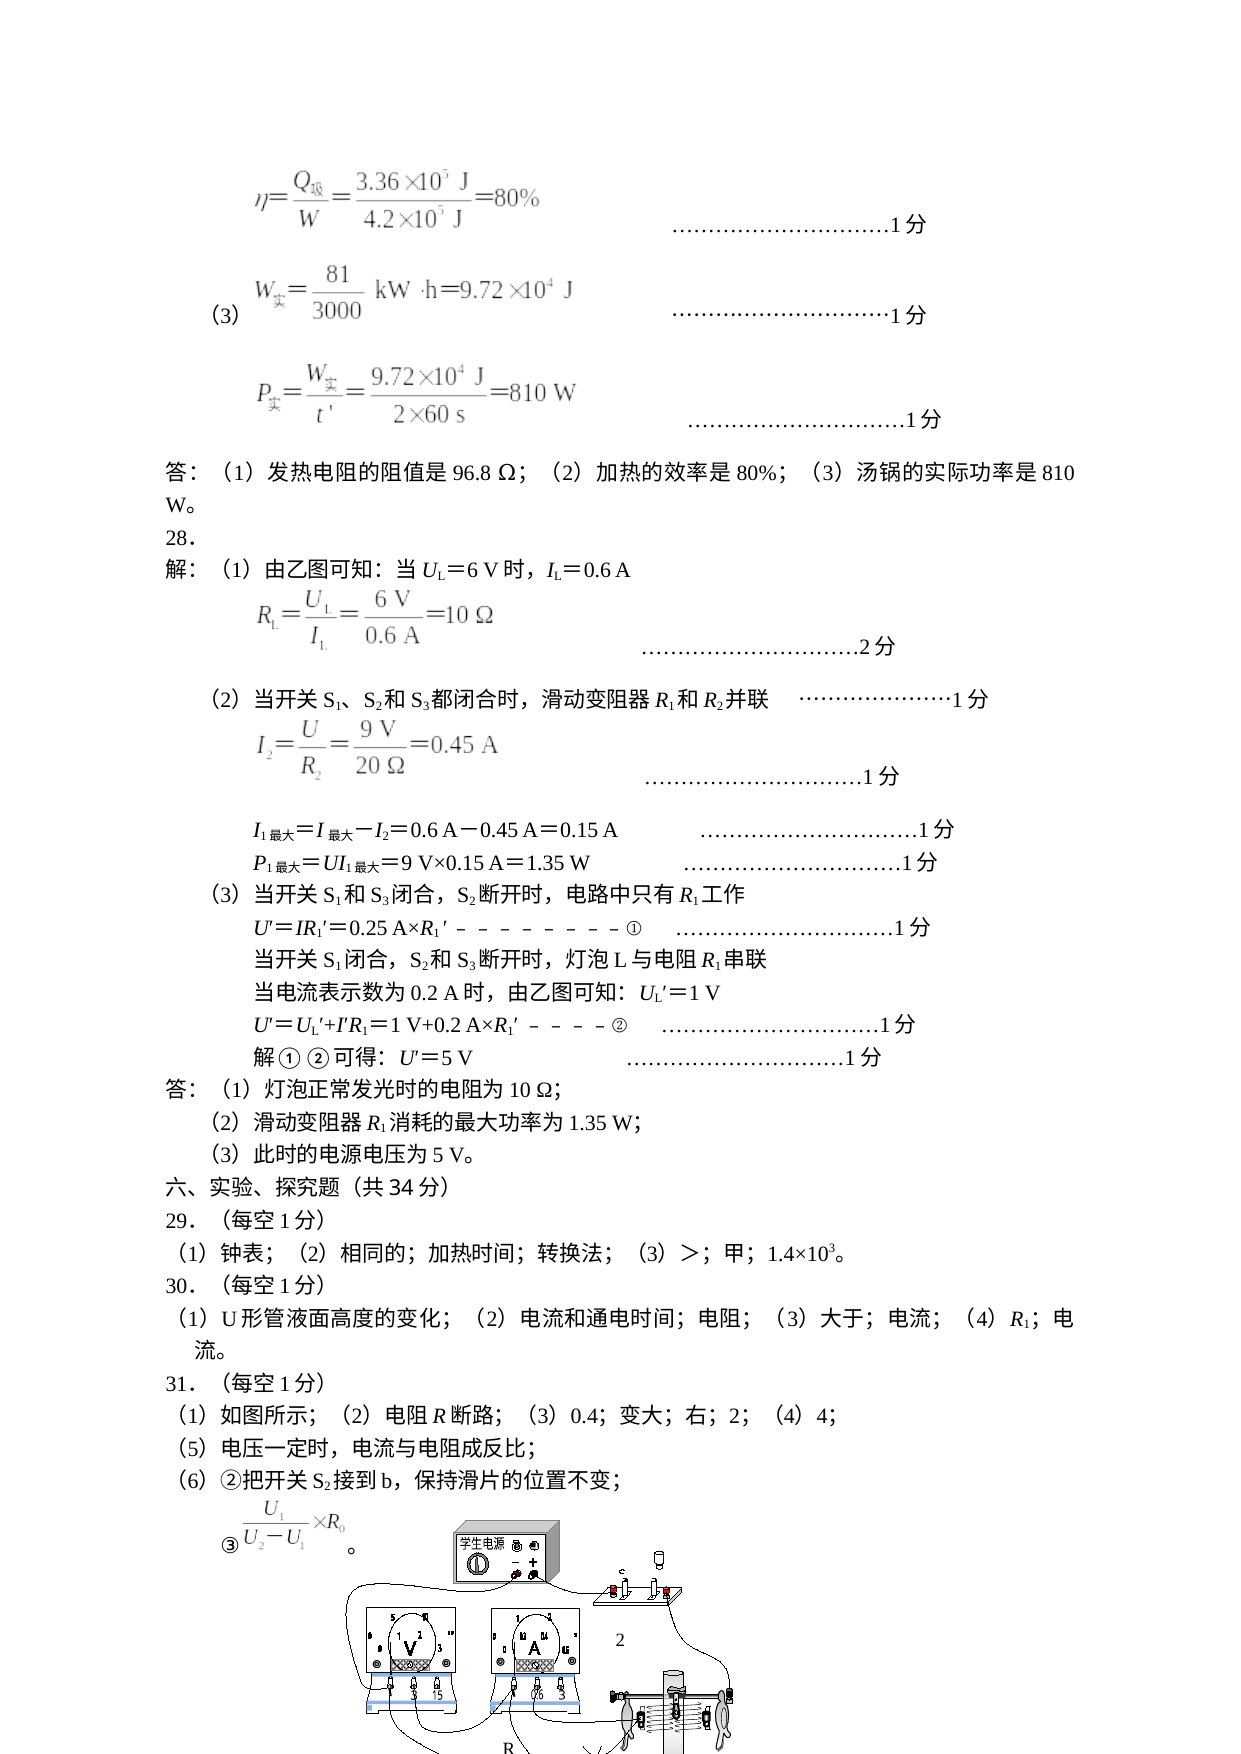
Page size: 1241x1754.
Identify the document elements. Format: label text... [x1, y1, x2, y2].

text U′＝UL′+I′R1＝1 V+0.2 A×R1′ ﹣﹣﹣﹣② …………………………1分 [176, 1007, 1075, 1039]
text （3）当开关S1和S3闭合，S2断开时，电路中只有R1工作 [198, 877, 1075, 909]
text …………………………1分 [187, 714, 1075, 812]
text 28． [165, 519, 1075, 552]
text （5）电压一定时，电流与电阻成反比； [165, 1430, 1075, 1463]
text I1最大＝I最大－I2＝0.6 A－0.45 A＝0.15 A …………………………1分 [187, 812, 1075, 844]
text （3） …………………………1分 [165, 259, 1075, 357]
text …………………………1分 [165, 162, 1075, 259]
text …………………………1分 [165, 357, 1075, 454]
text 30．（每空1分） [165, 1268, 1075, 1300]
text （3）此时的电源电压为5 V。 [198, 1137, 1075, 1169]
text （2）滑动变阻器R1消耗的最大功率为1.35 W； [198, 1104, 1075, 1137]
text （1）钟表；（2）相同的；加热时间；转换法；（3）＞；甲；1.4×103。 [165, 1235, 1075, 1268]
text P1最大＝UI1最大＝9 V×0.15 A＝1.35 W …………………………1分 [187, 844, 1075, 877]
text ③。 [198, 1495, 1075, 1560]
text 解：（1）由乙图可知：当UL＝6 V时，IL＝0.6 A [165, 552, 1075, 584]
text （6）②把开关S2接到b，保持滑片的位置不变； [165, 1463, 1075, 1495]
text 当开关S1闭合，S2和S3断开时，灯泡L与电阻R1串联 [198, 942, 1075, 974]
text 答：（1）发热电阻的阻值是96.8 Ω；（2）加热的效率是80%；（3）汤锅的实际功率是810 W。 [165, 454, 1075, 519]
text 解①②可得：U′＝5 V …………………………1分 [198, 1039, 1075, 1072]
text 当电流表示数为0.2 A时，由乙图可知：UL′＝1 V [198, 974, 1075, 1007]
text U′＝IR1′＝0.25 A×R1 ′ ﹣﹣﹣﹣﹣﹣﹣﹣① …………………………1分 [198, 909, 1075, 942]
picture [392, 1660, 429, 1670]
text （1）U形管液面高度的变化；（2）电流和通电时间；电阻；（3）大于；电流；（4）R1；电流。 [165, 1300, 1075, 1365]
text 31．（每空1分） [165, 1365, 1075, 1398]
text …………………………2分 [165, 584, 1075, 682]
text 29．（每空1分） [165, 1203, 1075, 1235]
text 答：（1）灯泡正常发光时的电阻为10 Ω； [165, 1072, 1075, 1104]
text （2）当开关S1、S2和S3都闭合时，滑动变阻器R1和R2并联 …………………1分 [198, 682, 1075, 714]
text （1）如图所示；（2）电阻R断路；（3）0.4；变大；右；2；（4）4； [165, 1398, 1075, 1430]
picture [517, 1660, 553, 1671]
text 六、实验、探究题（共34分） [165, 1169, 1075, 1202]
